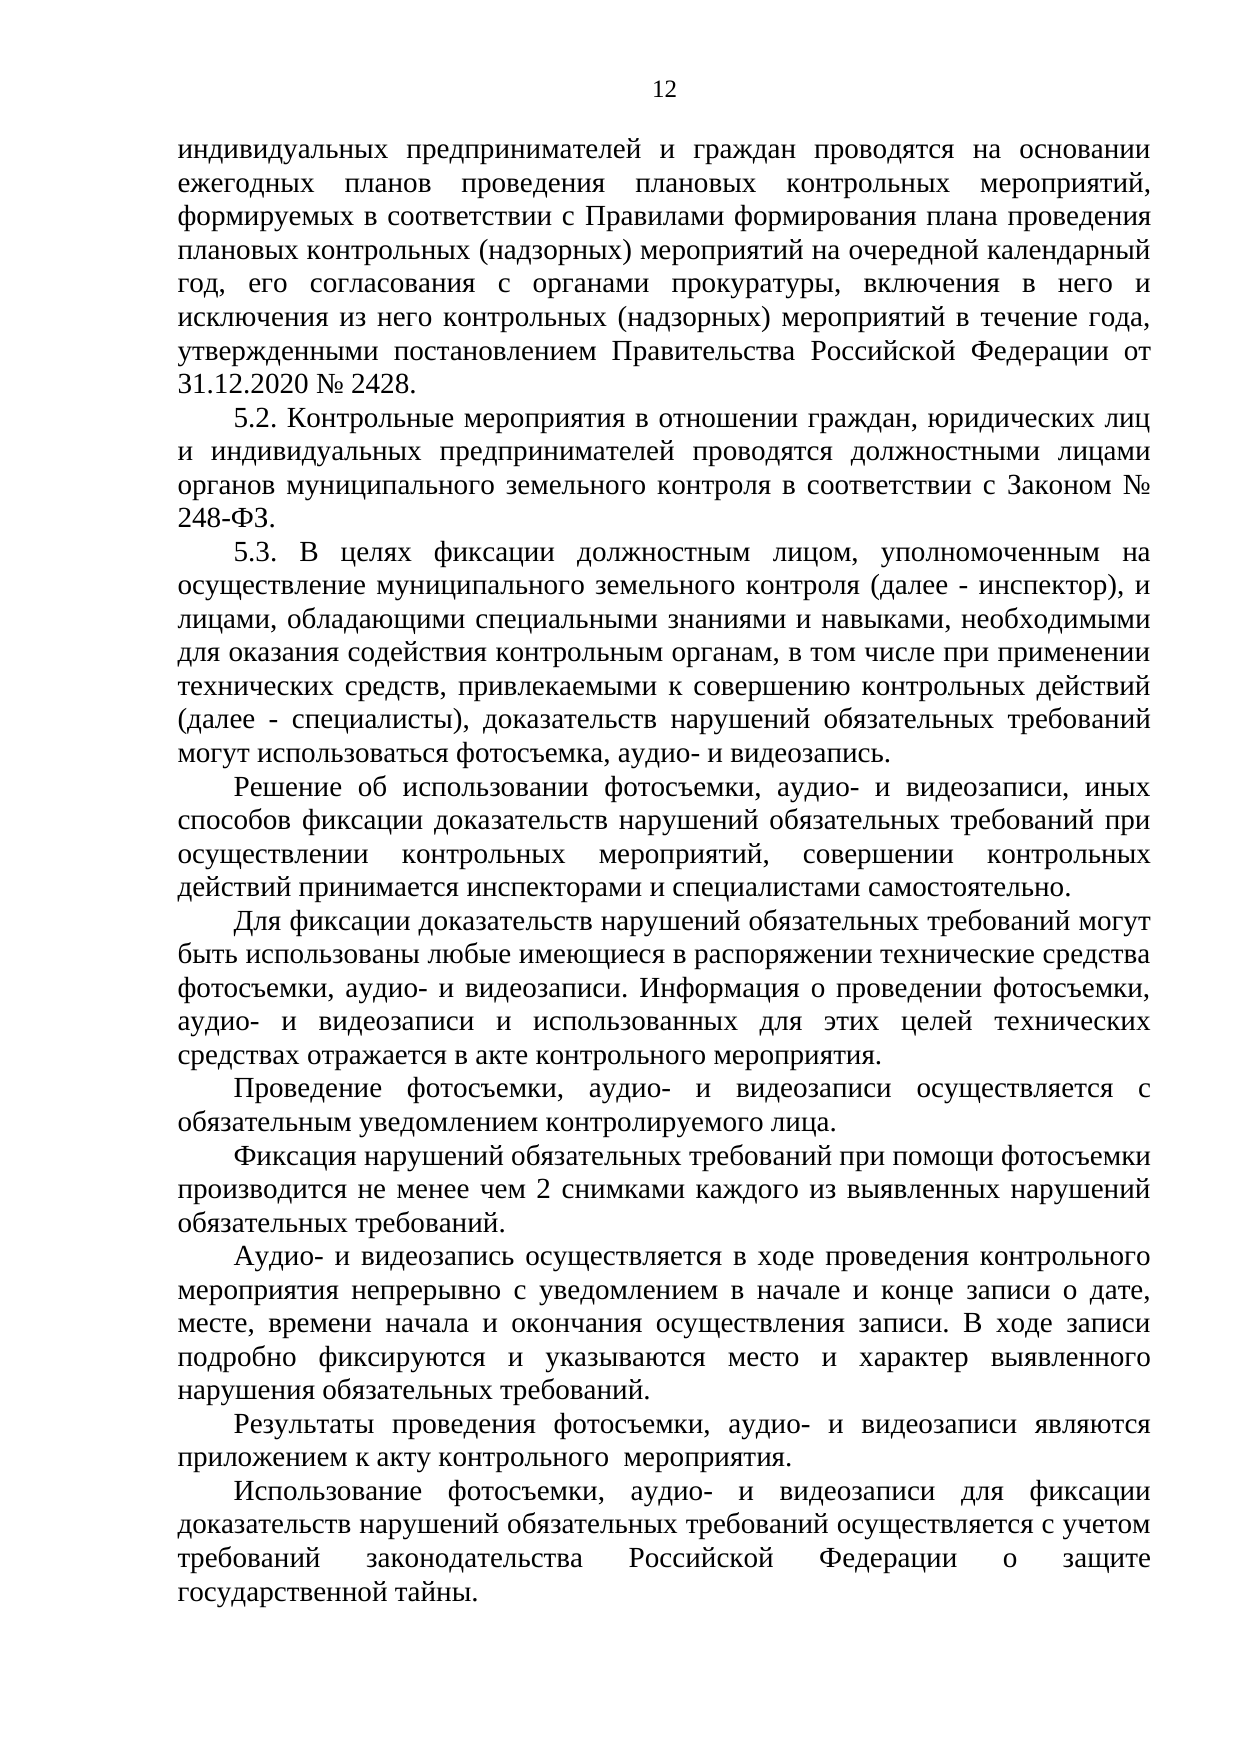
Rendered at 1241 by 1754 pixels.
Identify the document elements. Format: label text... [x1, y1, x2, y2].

text Результаты проведения фотосъемки, аудио- и видеозаписи являются приложением к акту контрольного мероприятия. [177, 1406, 1152, 1473]
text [177, 131, 1152, 400]
text Для фиксации доказательств нарушений обязательных требований могут быть использованы любые имеющиеся в распоряжении технические средства фотосъемки, аудио- и видеозаписи. Информация о проведении фотосъемки, аудио- и видеозаписи и использованных для этих целей технических средствах отражается в акте контрольного мероприятия. [177, 903, 1152, 1071]
text Использование фотосъемки, аудио- и видеозаписи для фиксации доказательств нарушений обязательных требований осуществляется с учетом требований законодательства Российской Федерации о защите государственной тайны. [177, 1473, 1152, 1607]
text Фиксация нарушений обязательных требований при помощи фотосъемки производится не менее чем 2 снимками каждого из выявленных нарушений обязательных требований. [177, 1138, 1152, 1238]
text Проведение фотосъемки, аудио- и видеозаписи осуществляется с обязательным уведомлением контролируемого лица. [177, 1071, 1152, 1138]
text Аудио- и видеозапись осуществляется в ходе проведения контрольного мероприятия непрерывно с уведомлением в начале и конце записи о дате, месте, времени начала и окончания осуществления записи. В ходе записи подробно фиксируются и указываются место и характер выявленного нарушения обязательных требований. [177, 1238, 1152, 1406]
text 5.3. В целях фиксации должностным лицом, уполномоченным на осуществление муниципального земельного контроля (далее - инспектор), и лицами, обладающими специальными знаниями и навыками, необходимыми для оказания содействия контрольным органам, в том числе при применении технических средств, привлекаемыми к совершению контрольных действий (далее - специалисты), доказательств нарушений обязательных требований могут использоваться фотосъемка, аудио- и видеозапись. [177, 534, 1152, 769]
text Решение об использовании фотосъемки, аудио- и видеозаписи, иных способов фиксации доказательств нарушений обязательных требований при осуществлении контрольных мероприятий, совершении контрольных действий принимается инспекторами и специалистами самостоятельно. [177, 769, 1152, 903]
text 5.2. Контрольные мероприятия в отношении граждан, юридических лиц и индивидуальных предпринимателей проводятся должностными лицами органов муниципального земельного контроля в соответствии с Законом № 248-ФЗ. [177, 400, 1152, 534]
